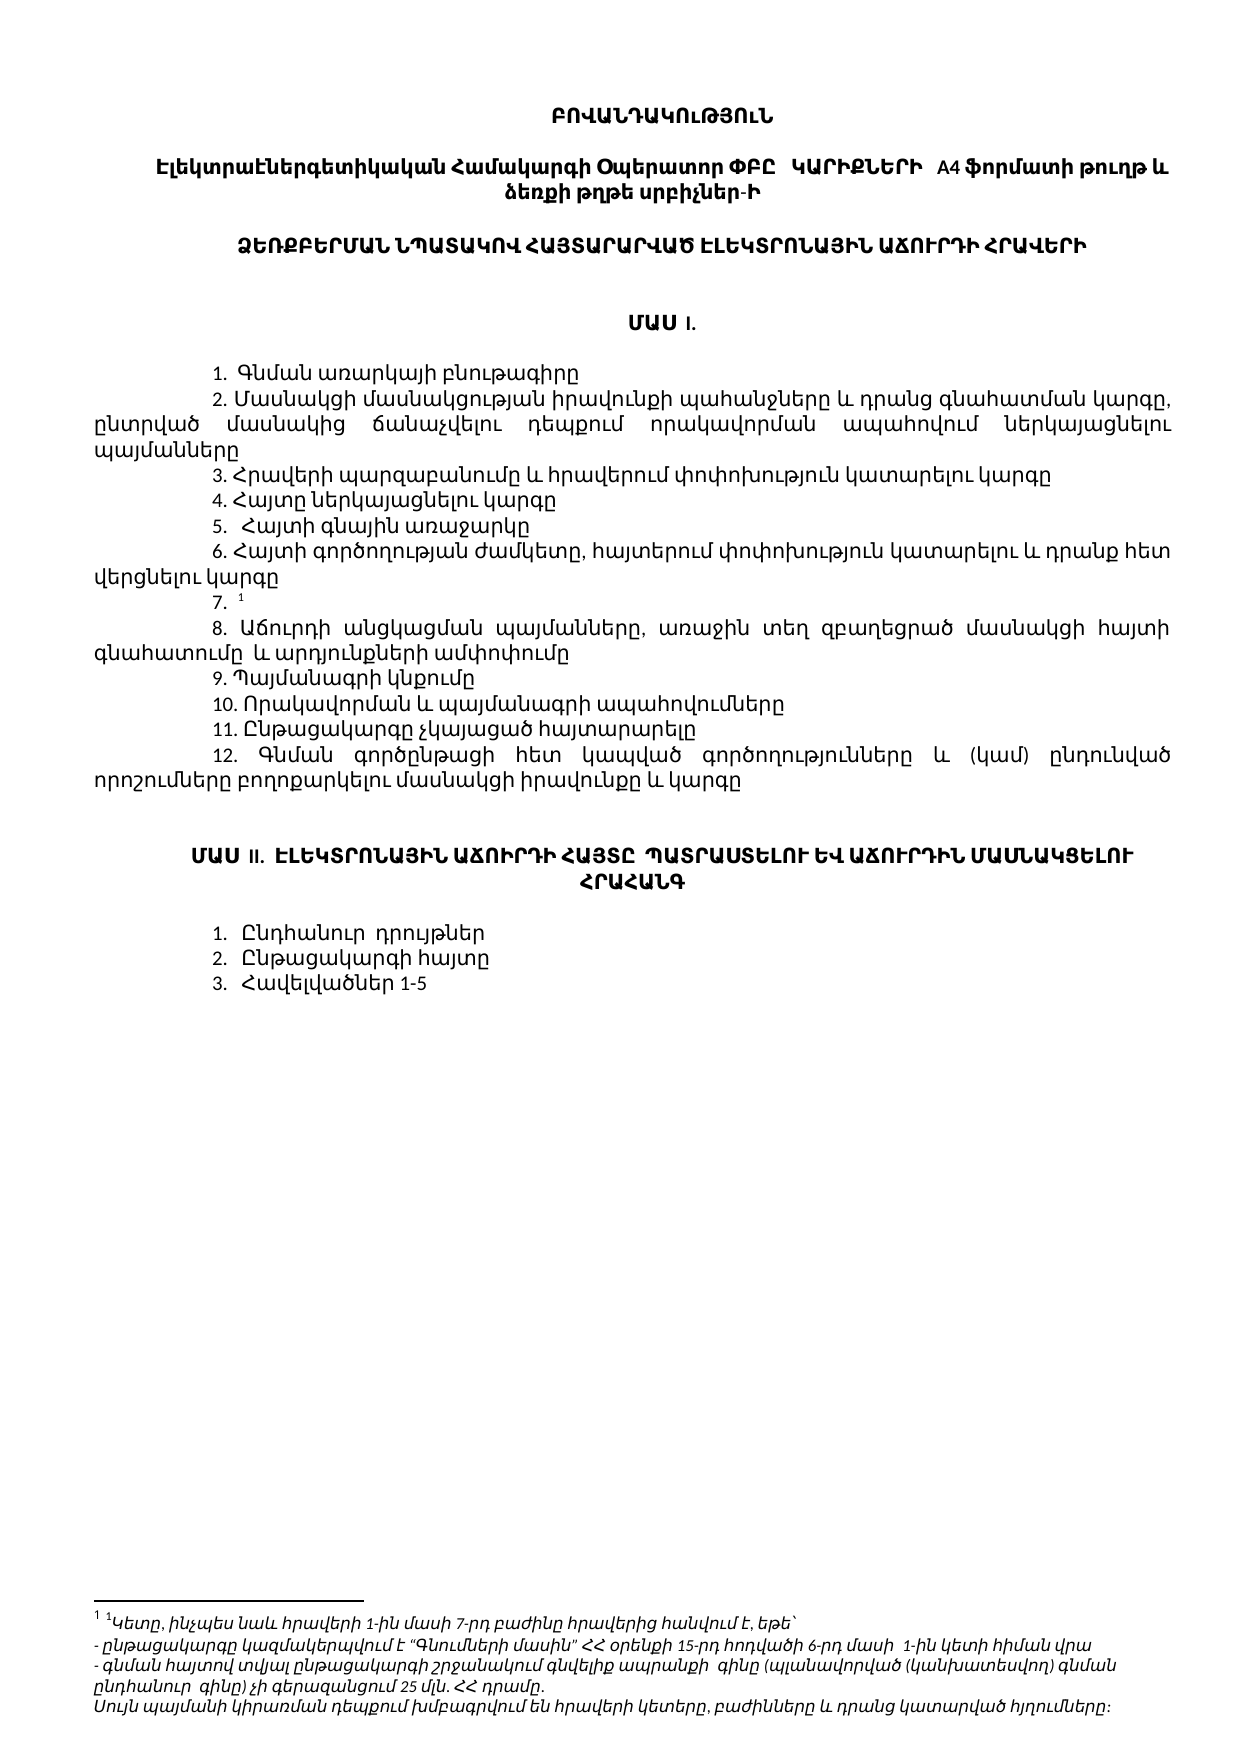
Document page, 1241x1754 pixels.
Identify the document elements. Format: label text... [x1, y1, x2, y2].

text 2. Մասնակցի մասնակցության իրավունքի պահանջները և դրանց գնահատման կարգը, ընտրված մասնակից ճանաչվելու դեպքում որակավորման ապահովում ներկայացնելու պայմանները [94, 386, 1171, 462]
text 4. Հայտը ներկայացնելու կարգը [94, 488, 1171, 513]
text 8. Աճուրդի անցկացման պայմանները, առաջին տեղ զբաղեցրած մասնակցի հայտի գնահատումը և արդյունքների ամփոփումը [94, 615, 1171, 666]
text 5. Հայտի գնային առաջարկը [94, 513, 1171, 538]
text 3. Հրավերի պարզաբանումը և հրավերում փոփոխություն կատարելու կարգը [94, 462, 1171, 488]
text ՄԱՍ II. ԷԼԵԿՏՐՈՆԱՅԻՆ ԱՃՈԻՐԴԻ ՀԱՅՏԸ ՊԱՏՐԱՍՏԵԼՈՒ ԵՎ ԱՃՈՒՐԴԻՆ ՄԱՍՆԱԿՑԵԼՈՒ ՀՐԱՀԱՆԳ [94, 843, 1171, 894]
text 2. Ընթացակարգի հայտը [94, 945, 1171, 971]
text 10. Որակավորման և պայմանագրի ապահովումները [94, 691, 1171, 716]
text 6. Հայտի գործողության ժամկետը, հայտերում փոփոխություն կատարելու և դրանք հետ վերցնելու կարգը [94, 538, 1171, 589]
text Էլեկտրաէներգետիկական Համակարգի Օպերատոր ՓԲԸ ԿԱՐԻՔՆԵՐԻ A4 ֆորմատի թուղթ և ձեռքի թղթե սրբիչներ-Ի [94, 154, 1171, 205]
text 3. Հավելվածներ 1-5 [94, 971, 1171, 996]
text 9. Պայմանագրի կնքումը [94, 666, 1171, 691]
text 11. Ընթացակարգը չկայացած հայտարարելը [94, 716, 1171, 742]
text ԲՈՎԱՆԴԱԿՈւԹՅՈւՆ [94, 103, 1171, 128]
text 1. Գնման առարկայի բնութագիրը [94, 361, 1171, 386]
text ՁԵՌՔԲԵՐՄԱՆ ՆՊԱՏԱԿՈՎ ՀԱՅՏԱՐԱՐՎԱԾ ԷԼԵԿՏՐՈՆԱՅԻՆ ԱՃՈՒՐԴԻ ՀՐԱՎԵՐԻ [94, 233, 1171, 259]
text ՄԱՍ I. [94, 310, 1171, 335]
text 7. 1 [94, 589, 1171, 615]
text 12. Գնման գործընթացի հետ կապված գործողությունները և (կամ) ընդունված որոշումները բողոքարկելու մասնակցի իրավունքը և կարգը [94, 742, 1171, 793]
text 1. Ընդհանուր դրույթներ [94, 920, 1171, 945]
